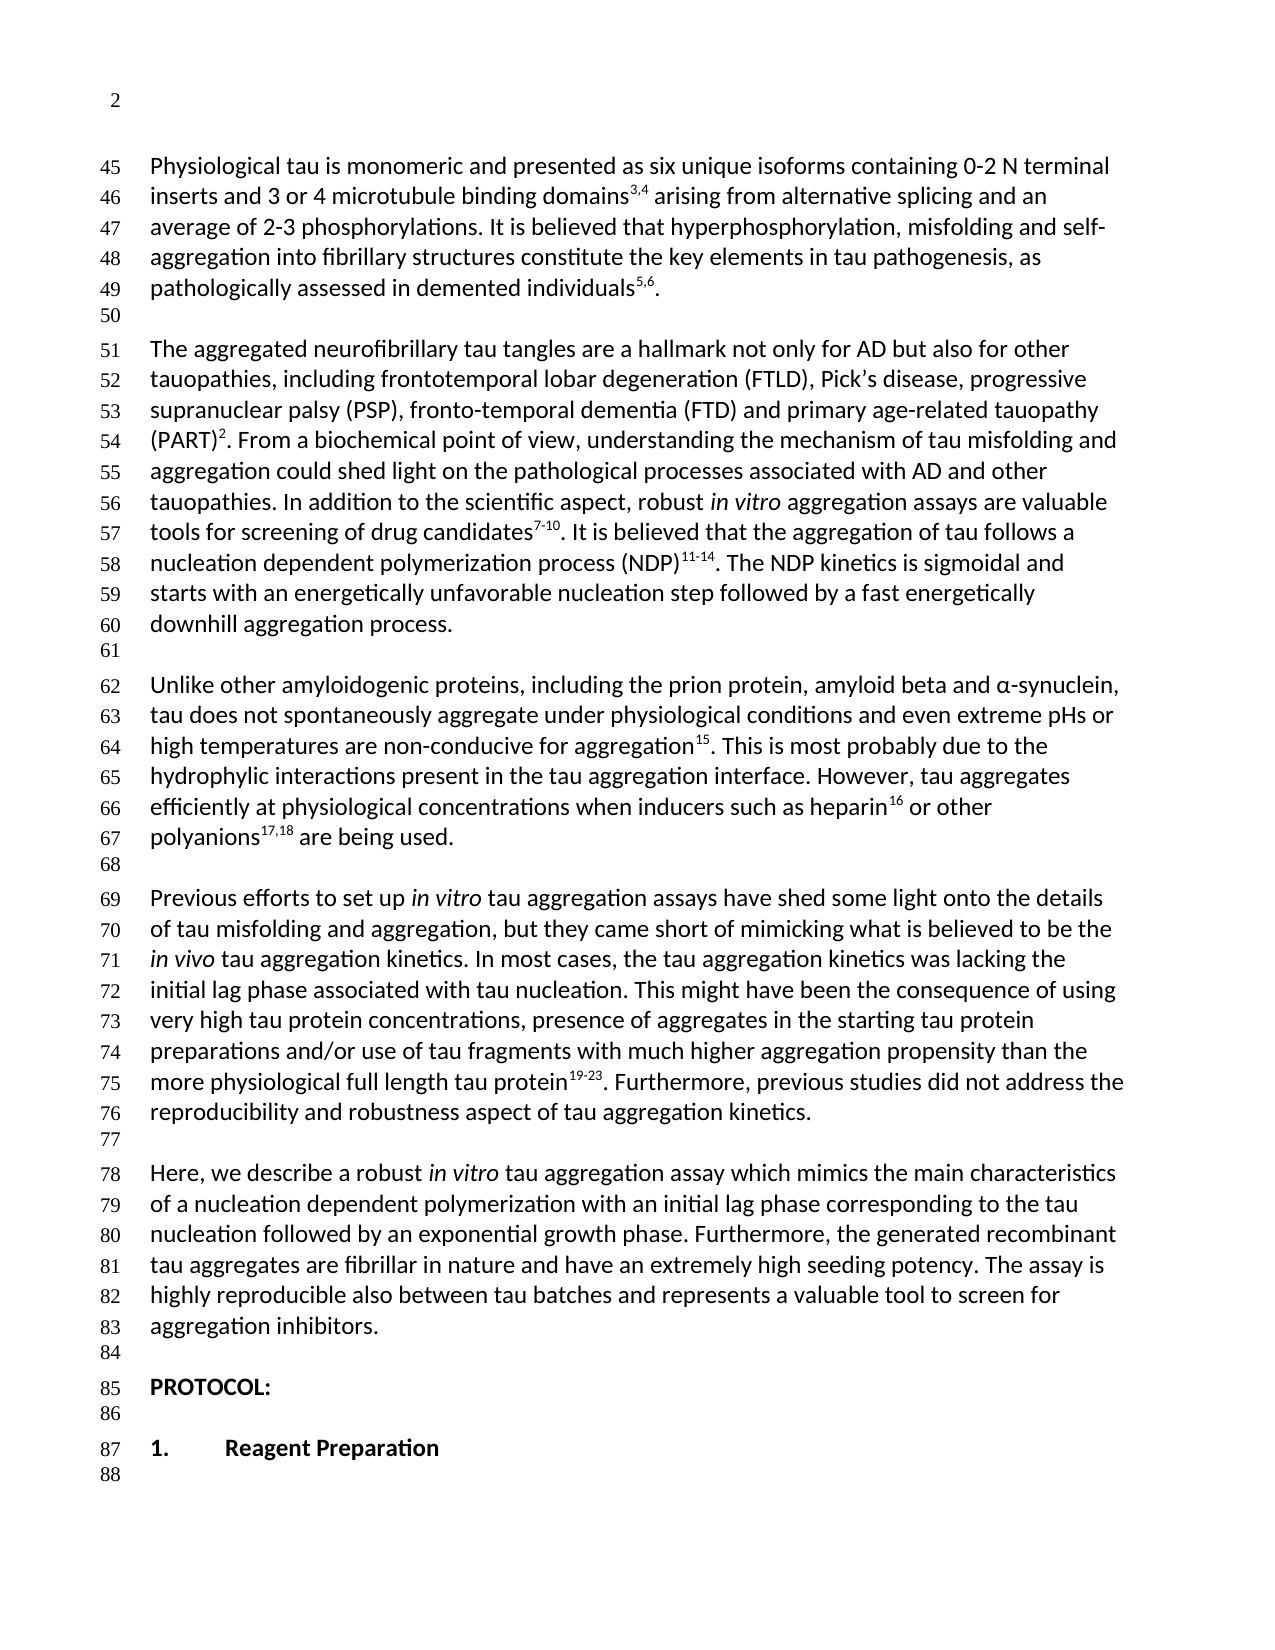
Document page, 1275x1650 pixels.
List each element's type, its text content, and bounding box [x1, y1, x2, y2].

list Reagent Preparation [150, 1432, 1125, 1462]
text Unlike other amyloidogenic proteins, including the prion protein, amyloid beta and α-synuclein, tau does not spontaneously aggregate under physiological conditions and even extreme pHs or high temperatures are non-conducive for aggregation15. This is most probably due to the hydrophylic interactions present in the tau aggregation interface. However, tau aggregates efficiently at physiological concentrations when inducers such as heparin16 or other polyanions17,18 are being used. [150, 669, 1125, 852]
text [150, 150, 1125, 303]
text PROTOCOL: [150, 1371, 1125, 1401]
text Here, we describe a robust in vitro tau aggregation assay which mimics the main characteristics of a nucleation dependent polymerization with an initial lag phase corresponding to the tau nucleation followed by an exponential growth phase. Furthermore, the generated recombinant tau aggregates are fibrillar in nature and have an extremely high seeding potency. The assay is highly reproducible also between tau batches and represents a valuable tool to screen for aggregation inhibitors. [150, 1157, 1125, 1340]
text Previous efforts to set up in vitro tau aggregation assays have shed some light onto the details of tau misfolding and aggregation, but they came short of mimicking what is believed to be the in vivo tau aggregation kinetics. In most cases, the tau aggregation kinetics was lacking the initial lag phase associated with tau nucleation. This might have been the consequence of using very high tau protein concentrations, presence of aggregates in the starting tau protein preparations and/or use of tau fragments with much higher aggregation propensity than the more physiological full length tau protein19-23. Furthermore, previous studies did not address the reproducibility and robustness aspect of tau aggregation kinetics. [150, 882, 1125, 1127]
text The aggregated neurofibrillary tau tangles are a hallmark not only for AD but also for other tauopathies, including frontotemporal lobar degeneration (FTLD), Pick’s disease, progressive supranuclear palsy (PSP), fronto-temporal dementia (FTD) and primary age-related tauopathy (PART)2. From a biochemical point of view, understanding the mechanism of tau misfolding and aggregation could shed light on the pathological processes associated with AD and other tauopathies. In addition to the scientific aspect, robust in vitro aggregation assays are valuable tools for screening of drug candidates7-10. It is believed that the aggregation of tau follows a nucleation dependent polymerization process (NDP)11-14. The NDP kinetics is sigmoidal and starts with an energetically unfavorable nucleation step followed by a fast energetically downhill aggregation process. [150, 333, 1125, 638]
